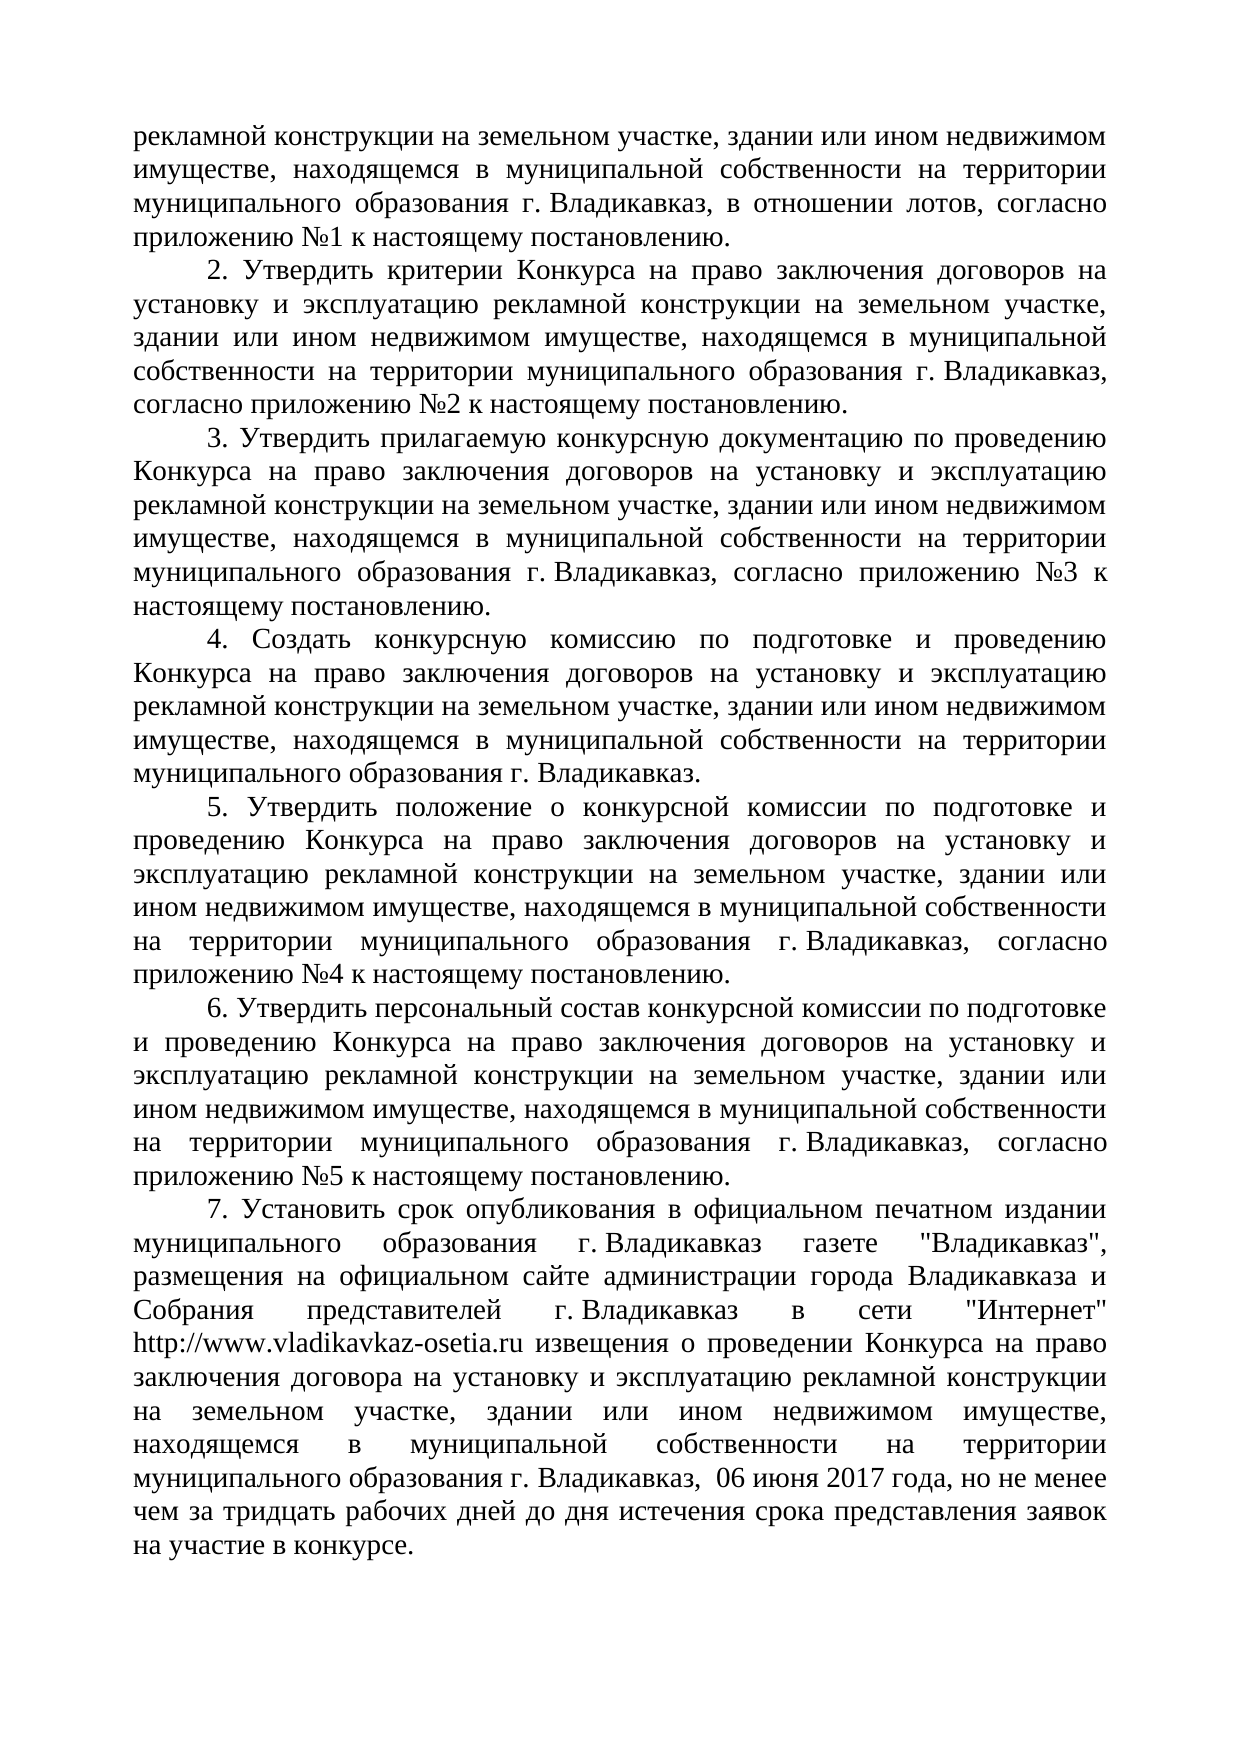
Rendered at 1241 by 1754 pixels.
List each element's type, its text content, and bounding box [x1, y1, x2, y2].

text 3. Утвердить прилагаемую конкурсную документацию по проведению Конкурса на право заключения договоров на установку и эксплуатацию рекламной конструкции на земельном участке, здании или ином недвижимом имуществе, находящемся в муниципальной собственности на территории муниципального образования г. Владикавказ, согласно приложению №3 к настоящему постановлению. [133, 420, 1107, 621]
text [133, 118, 1107, 252]
text 5. Утвердить положение о конкурсной комиссии по подготовке и проведению Конкурса на право заключения договоров на установку и эксплуатацию рекламной конструкции на земельном участке, здании или ином недвижимом имуществе, находящемся в муниципальной собственности на территории муниципального образования г. Владикавказ, согласно приложению №4 к настоящему постановлению. [133, 789, 1107, 990]
text 2. Утвердить критерии Конкурса на право заключения договоров на установку и эксплуатацию рекламной конструкции на земельном участке, здании или ином недвижимом имуществе, находящемся в муниципальной собственности на территории муниципального образования г. Владикавказ, согласно приложению №2 к настоящему постановлению. [133, 252, 1107, 420]
text 7. Установить срок опубликования в официальном печатном издании муниципального образования г. Владикавказ газете "Владикавказ", размещения на официальном сайте администрации города Владикавказа и Собрания представителей г. Владикавказ в сети "Интернет" http://www.vladikavkaz-osetia.ru извещения о проведении Конкурса на право заключения договора на установку и эксплуатацию рекламной конструкции на земельном участке, здании или ином недвижимом имуществе, находящемся в муниципальной собственности на территории муниципального образования г. Владикавказ, 06 июня 2017 года, но не менее чем за тридцать рабочих дней до дня истечения срока представления заявок на участие в конкурсе. [133, 1191, 1107, 1560]
text 6. Утвердить персональный состав конкурсной комиссии по подготовке и проведению Конкурса на право заключения договоров на установку и эксплуатацию рекламной конструкции на земельном участке, здании или ином недвижимом имуществе, находящемся в муниципальной собственности на территории муниципального образования г. Владикавказ, согласно приложению №5 к настоящему постановлению. [133, 990, 1107, 1191]
text 4. Создать конкурсную комиссию по подготовке и проведению Конкурса на право заключения договоров на установку и эксплуатацию рекламной конструкции на земельном участке, здании или ином недвижимом имуществе, находящемся в муниципальной собственности на территории муниципального образования г. Владикавказ. [133, 621, 1107, 789]
